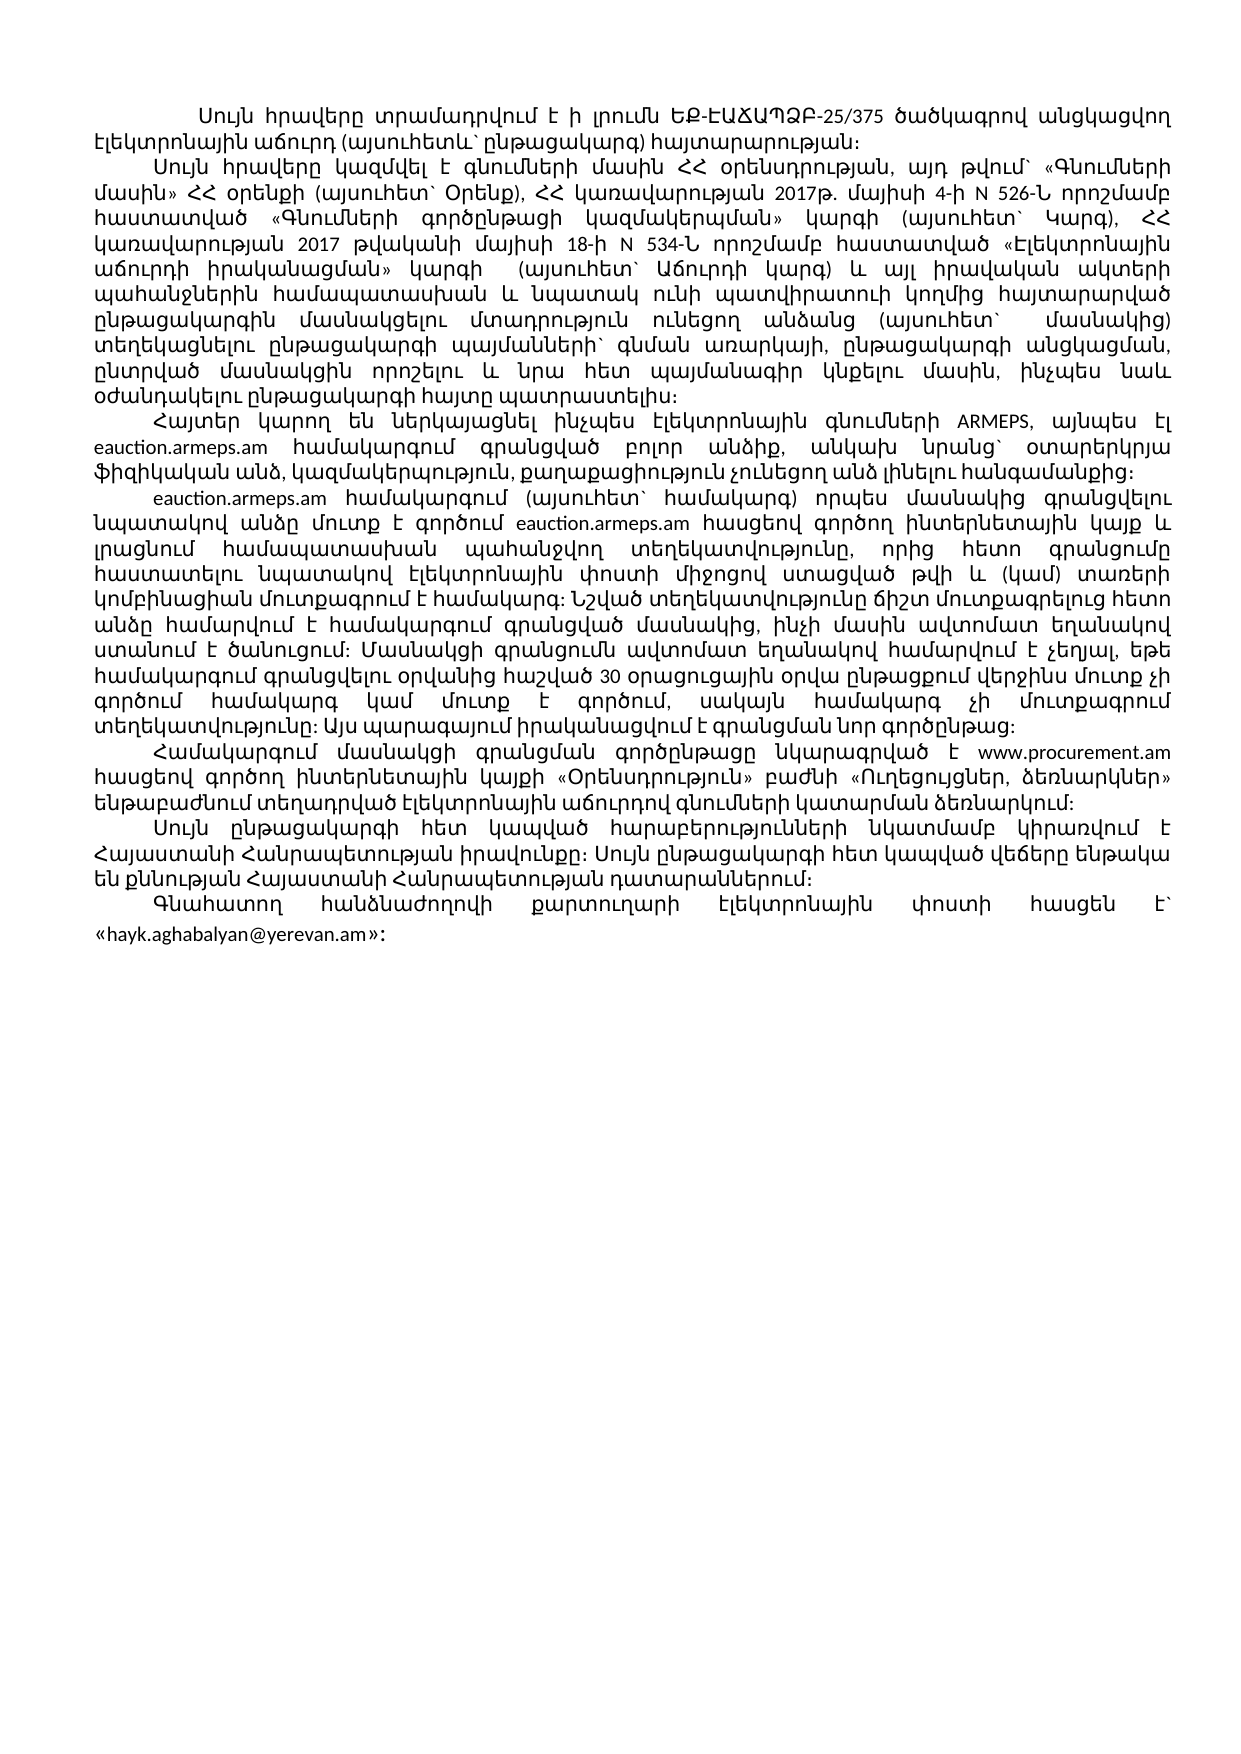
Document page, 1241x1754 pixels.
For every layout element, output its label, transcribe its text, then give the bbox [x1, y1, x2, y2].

text Սույն հրավերը կազմվել է գնումների մասին ՀՀ օրենսդրության, այդ թվում` «Գնումների մասին» ՀՀ օրենքի (այսուհետ` Օրենք), ՀՀ կառավարության 2017թ. մայիսի 4-ի N 526-Ն որոշմամբ հաստատված «Գնումների գործընթացի կազմակերպման» կարգի (այսուհետ` Կարգ), ՀՀ կառավարության 2017 թվականի մայիսի 18-ի N 534-Ն որոշմամբ հաստատված «Էլեկտրոնային աճուրդի իրականացման» կարգի (այսուհետ` Աճուրդի կարգ) և այլ իրավական ակտերի պահանջներին համապատասխան և նպատակ ունի պատվիրատուի կողմից հայտարարված ընթացակարգին մասնակցելու մտադրություն ունեցող անձանց (այսուհետ` մասնակից) տեղեկացնելու ընթացակարգի պայմանների` գնման առարկայի, ընթացակարգի անցկացման, ընտրված մասնակցին որոշելու և նրա հետ պայմանագիր կնքելու մասին, ինչպես նաև օժանդակելու ընթացակարգի հայտը պատրաստելիս։ [94, 154, 1171, 409]
text Հայտեր կարող են ներկայացնել ինչպես էլեկտրոնային գնումների ARMEPS, այնպես էլ eauction.armeps.am համակարգում գրանցված բոլոր անձիք, անկախ նրանց` օտարերկրյա ֆիզիկական անձ, կազմակերպություն, քաղաքացիություն չունեցող անձ լինելու հանգամանքից։ [94, 409, 1171, 485]
text Գնահատող հանձնաժողովի քարտուղարի էլեկտրոնային փոստի հասցեն է` «hayk.aghabalyan@yerevan.am»: [94, 892, 1171, 948]
text Համակարգում մասնակցի գրանցման գործընթացը նկարագրված է www.procurement.am հասցեով գործող ինտերնետային կայքի «Օրենսդրություն» բաժնի «Ուղեցույցներ, ձեռնարկներ» ենթաբաժնում տեղադրված էլեկտրոնային աճուրդով գնումների կատարման ձեռնարկում: [94, 739, 1171, 815]
text Սույն հրավերը տրամադրվում է ի լրումն ԵՔ-ԷԱՃԱՊՁԲ-25/375 ծածկագրով անցկացվող էլեկտրոնային աճուրդ (այսուհետև` ընթացակարգ) հայտարարության։ [94, 104, 1171, 154]
text Սույն ընթացակարգի հետ կապված հարաբերությունների նկատմամբ կիրառվում է Հայաստանի Հանրապետության իրավունքը։ Սույն ընթացակարգի հետ կապված վեճերը ենթակա են քննության Հայաստանի Հանրապետության դատարաններում։ [94, 815, 1171, 892]
text eauction.armeps.am համակարգում (այսուհետ` համակարգ) որպես մասնակից գրանցվելու նպատակով անձը մուտք է գործում eauction.armeps.am հասցեով գործող ինտերնետային կայք և լրացնում համապատասխան պահանջվող տեղեկատվությունը, որից հետո գրանցումը հաստատելու նպատակով էլեկտրոնային փոստի միջոցով ստացված թվի և (կամ) տառերի կոմբինացիան մուտքագրում է համակարգ: Նշված տեղեկատվությունը ճիշտ մուտքագրելուց հետո անձը համարվում է համակարգում գրանցված մասնակից, ինչի մասին ավտոմատ եղանակով ստանում է ծանուցում: Մասնակցի գրանցումն ավտոմատ եղանակով համարվում է չեղյալ, եթե համակարգում գրանցվելու օրվանից հաշված 30 օրացուցային օրվա ընթացքում վերջինս մուտք չի գործում համակարգ կամ մուտք է գործում, սակայն համակարգ չի մուտքագրում տեղեկատվությունը: Այս պարագայում իրականացվում է գրանցման նոր գործընթաց: [94, 485, 1171, 739]
